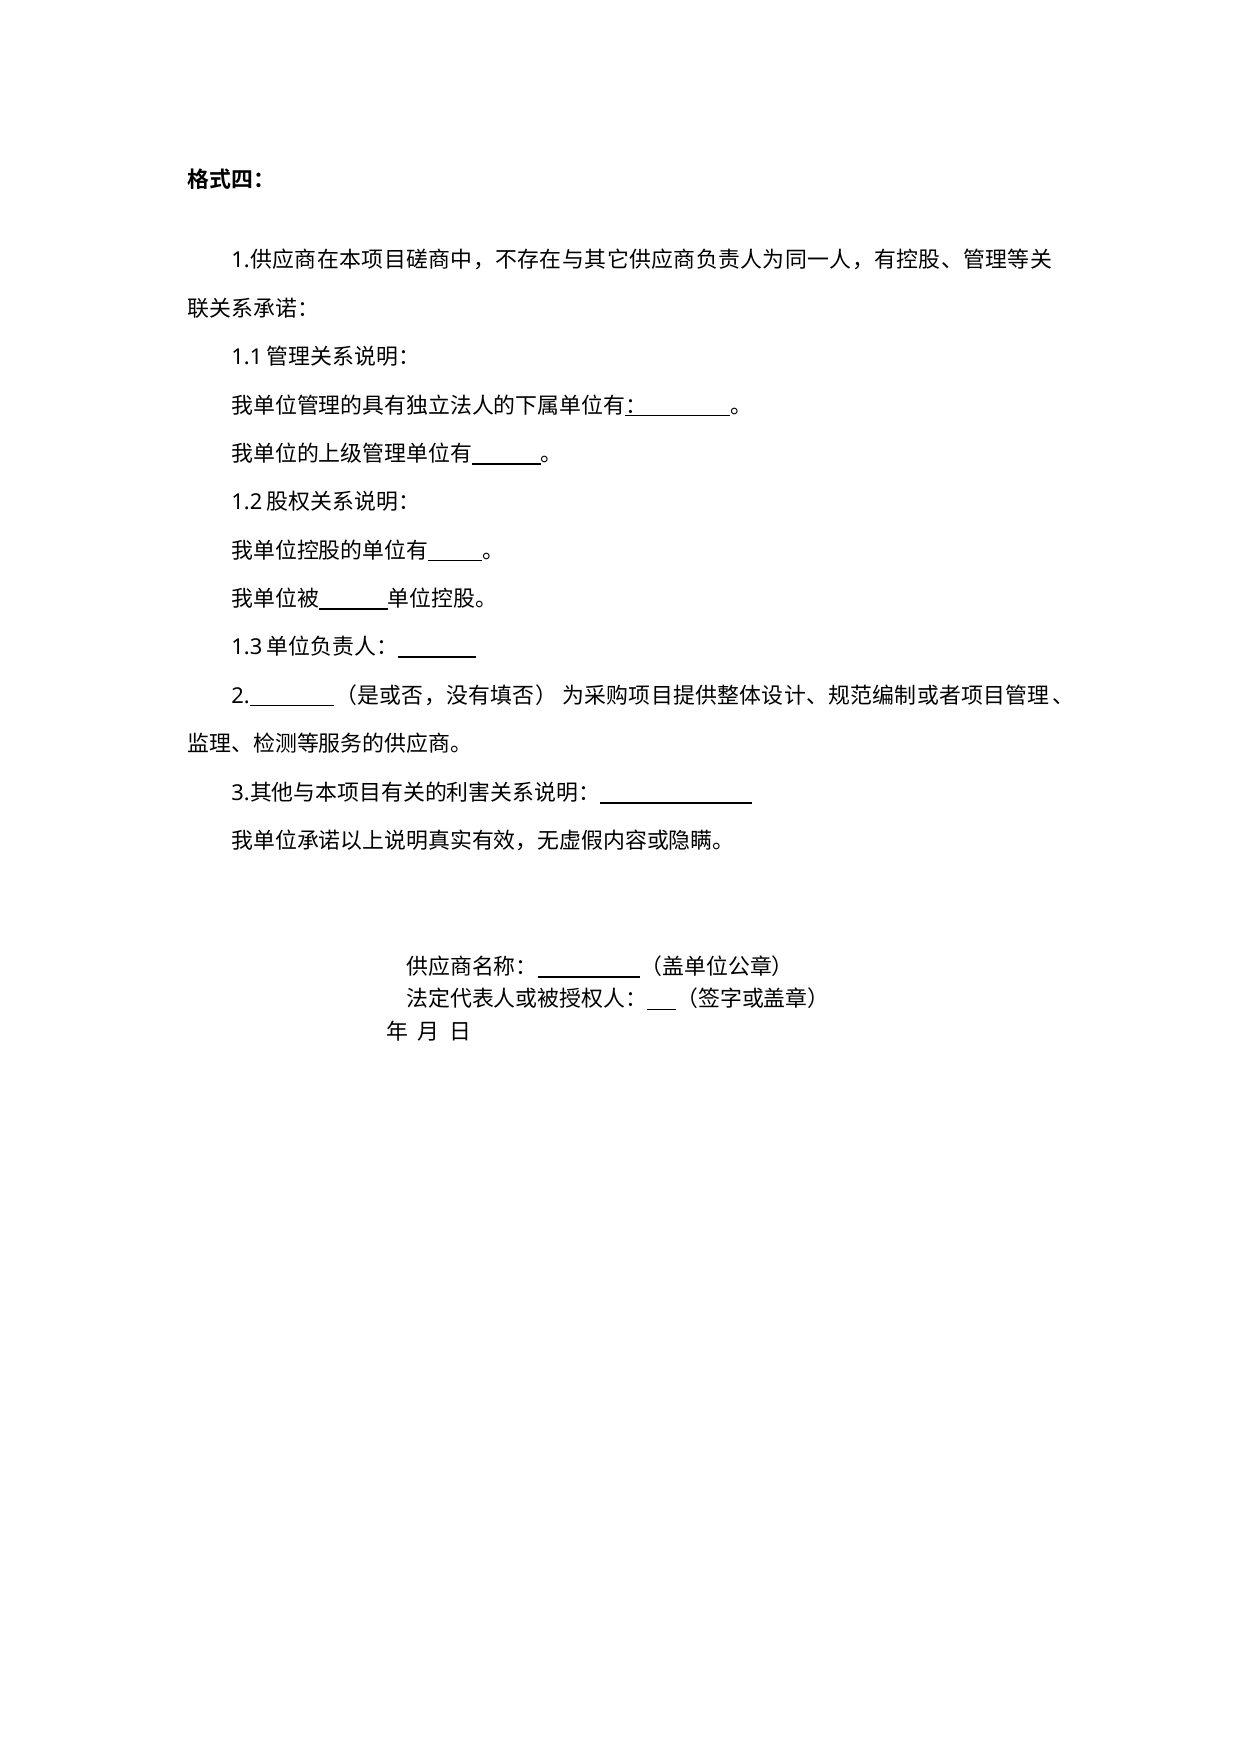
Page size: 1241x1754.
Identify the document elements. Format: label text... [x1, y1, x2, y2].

text 我单位承诺以上说明真实有效，无虚假内容或隐瞒。 [187, 823, 1053, 855]
text 1.1管理关系说明： [187, 339, 1053, 371]
text 年 月 日 [187, 1013, 1053, 1046]
text 我单位管理的具有独立法人的下属单位有： 。 [187, 387, 1053, 420]
text 格式四： [187, 162, 1053, 194]
text 我单位控股的单位有 。 [187, 532, 1053, 565]
text 我单位的上级管理单位有 。 [187, 436, 1053, 468]
text 3.其他与本项目有关的利害关系说明： [187, 774, 1053, 807]
text 1.供应商在本项目磋商中，不存在与其它供应商负责人为同一人，有控股、管理等关联关系承诺： [187, 242, 1053, 323]
text 2. （是或否，没有填否） 为采购项目提供整体设计、规范编制或者项目管理、监理、检测等服务的供应商。 [187, 677, 1053, 758]
text 1.2股权关系说明： [187, 484, 1053, 516]
text 1.3单位负责人： [187, 629, 1053, 661]
text 供应商名称： （盖单位公章） [187, 948, 1053, 981]
text 法定代表人或被授权人： （签字或盖章） [187, 981, 1053, 1013]
text 我单位被 单位控股。 [187, 581, 1053, 613]
